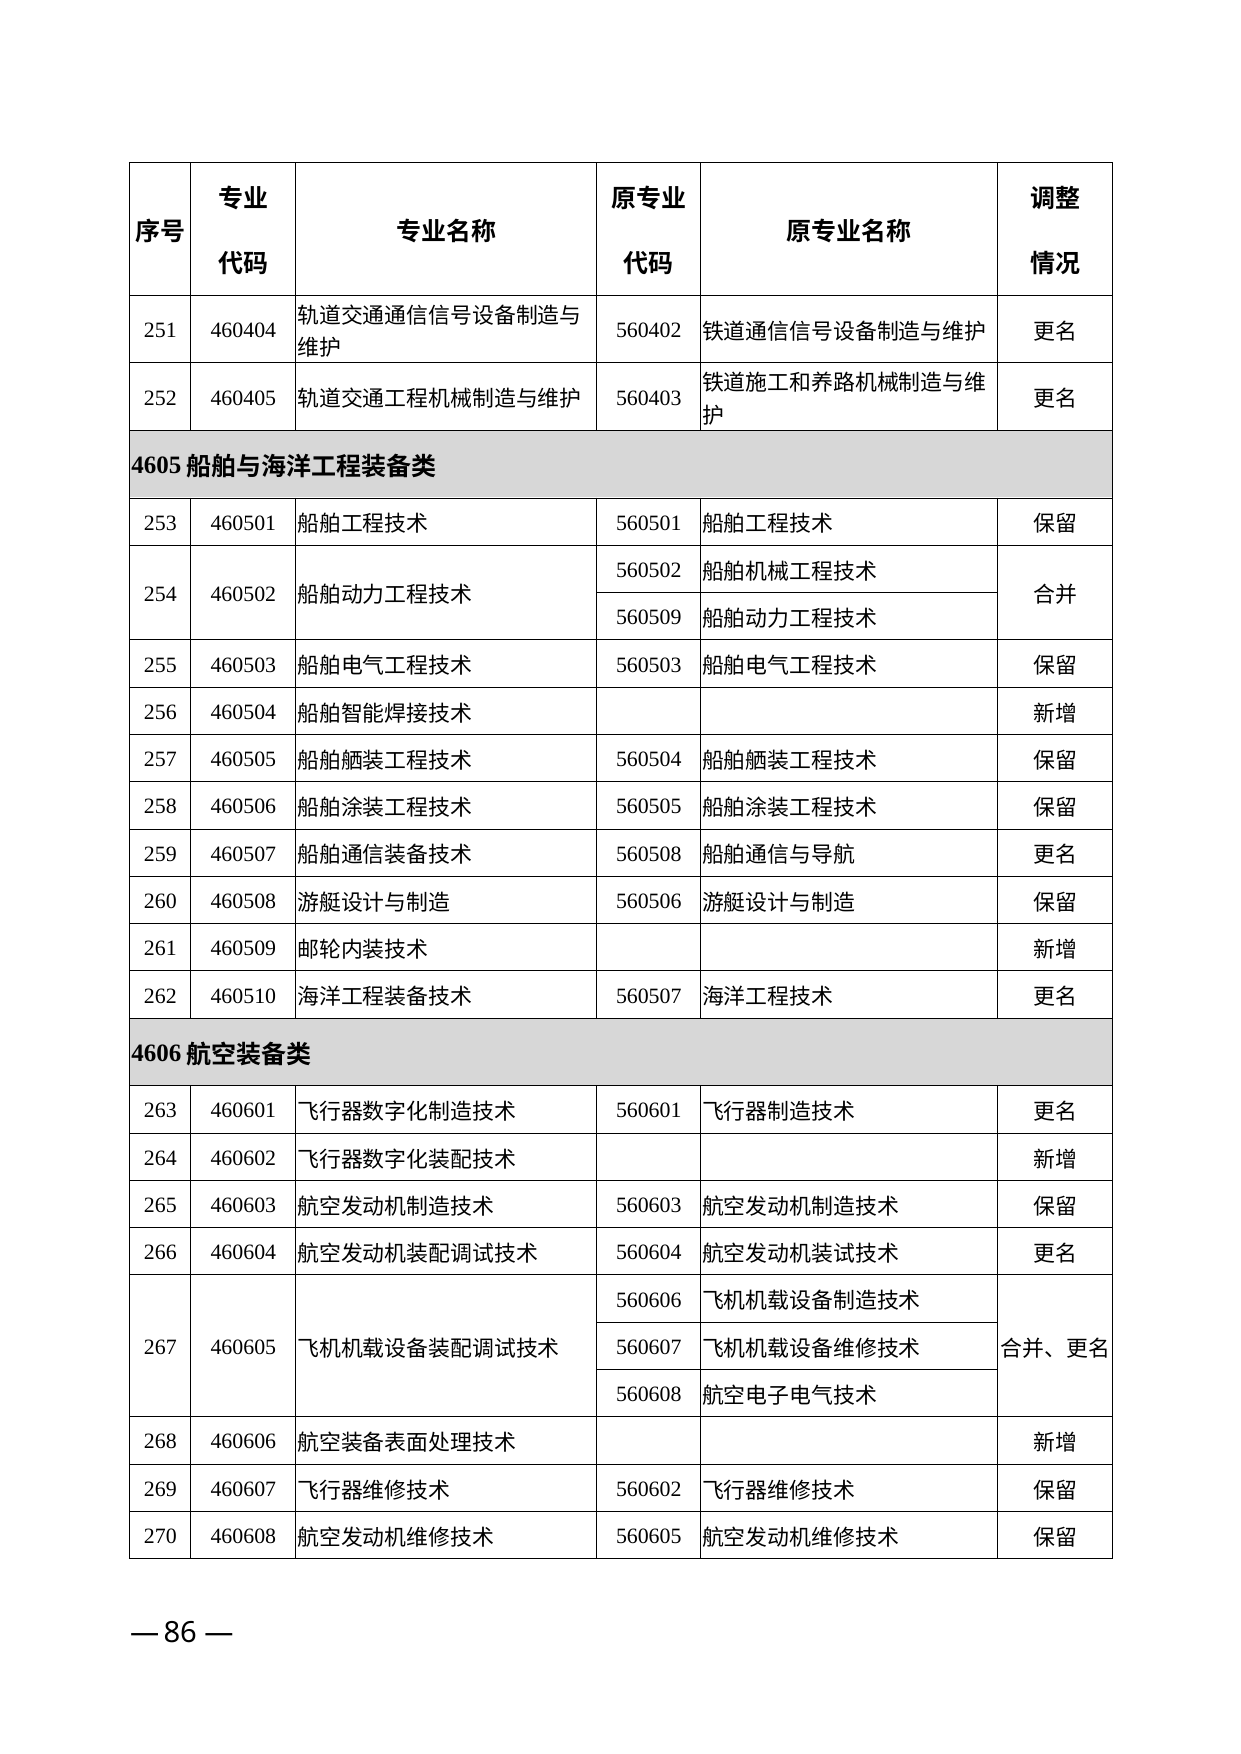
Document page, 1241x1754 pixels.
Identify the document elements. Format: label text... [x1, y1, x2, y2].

table_cell 保留 [998, 1512, 1112, 1558]
table_cell 飞机机载设备维修技术 [701, 1323, 997, 1369]
table_cell 460607 [191, 1465, 295, 1511]
table_cell 航空发动机装试技术 [701, 1228, 997, 1274]
table_cell 船舶动力工程技术 [296, 546, 596, 639]
table_cell 飞机机载设备制造技术 [701, 1275, 997, 1322]
table_cell 飞行器数字化制造技术 [296, 1086, 596, 1132]
table_cell [597, 688, 700, 734]
table_cell 轨道交通通信信号设备制造与维护 [296, 296, 596, 362]
table_cell 飞行器维修技术 [296, 1465, 596, 1511]
table_cell 460606 [191, 1417, 295, 1463]
table_cell [701, 688, 997, 734]
table_cell 航空电子电气技术 [701, 1370, 997, 1416]
table_cell 460608 [191, 1512, 295, 1558]
table_cell 游艇设计与制造 [701, 877, 997, 923]
table_cell 保留 [998, 640, 1112, 687]
table_cell 铁道施工和养路机械制造与维护 [701, 363, 997, 430]
table_cell 460510 [191, 971, 295, 1018]
table_header 序号 [130, 163, 190, 294]
table_cell 保留 [998, 1181, 1112, 1227]
table_header 调整 情况 [998, 163, 1112, 294]
table_cell 258 [130, 782, 190, 828]
table_cell 保留 [998, 735, 1112, 781]
table_cell 游艇设计与制造 [296, 877, 596, 923]
table_cell 560402 [597, 296, 700, 362]
table_cell 560507 [597, 971, 700, 1018]
table_cell 263 [130, 1086, 190, 1132]
table_cell 更名 [998, 363, 1112, 430]
table_cell 560605 [597, 1512, 700, 1558]
table_cell 256 [130, 688, 190, 734]
table_cell [701, 1417, 997, 1463]
table_cell 460504 [191, 688, 295, 734]
table_cell 飞行器数字化装配技术 [296, 1134, 596, 1180]
table_cell 560606 [597, 1275, 700, 1322]
table_cell 船舶涂装工程技术 [701, 782, 997, 828]
table_cell 460502 [191, 546, 295, 639]
table_cell 航空装备表面处理技术 [296, 1417, 596, 1463]
table_cell 保留 [998, 499, 1112, 545]
table_cell 海洋工程装备技术 [296, 971, 596, 1018]
table_cell 560502 [597, 546, 700, 592]
table_cell 460501 [191, 499, 295, 545]
table_cell [597, 1417, 700, 1463]
table_cell 251 [130, 296, 190, 362]
table_header 专业 代码 [191, 163, 295, 294]
table_cell 266 [130, 1228, 190, 1274]
table_cell 262 [130, 971, 190, 1018]
table_cell 保留 [998, 1465, 1112, 1511]
table_cell 254 [130, 546, 190, 639]
table_cell 460508 [191, 877, 295, 923]
table_cell 更名 [998, 1086, 1112, 1132]
table_cell 铁道通信信号设备制造与维护 [701, 296, 997, 362]
table_cell 海洋工程技术 [701, 971, 997, 1018]
table_cell 260 [130, 877, 190, 923]
table_cell 460505 [191, 735, 295, 781]
table_cell 船舶舾装工程技术 [701, 735, 997, 781]
table_cell 邮轮内装技术 [296, 924, 596, 970]
table_cell 航空发动机制造技术 [296, 1181, 596, 1227]
table_cell 257 [130, 735, 190, 781]
table_cell 船舶电气工程技术 [701, 640, 997, 687]
table_cell 新增 [998, 924, 1112, 970]
table_cell 252 [130, 363, 190, 430]
table_cell 560506 [597, 877, 700, 923]
table_cell 船舶电气工程技术 [296, 640, 596, 687]
table_cell 560508 [597, 830, 700, 876]
table_cell 267 [130, 1275, 190, 1416]
table_cell 船舶通信与导航 [701, 830, 997, 876]
table_header 原专业名称 [701, 163, 997, 294]
table_cell 268 [130, 1417, 190, 1463]
table_cell 460601 [191, 1086, 295, 1132]
table_cell 560603 [597, 1181, 700, 1227]
table_cell 保留 [998, 877, 1112, 923]
table_header 原专业 代码 [597, 163, 700, 294]
table_cell [701, 924, 997, 970]
table_cell 253 [130, 499, 190, 545]
table_cell 560501 [597, 499, 700, 545]
table_cell 更名 [998, 296, 1112, 362]
table_cell 更名 [998, 1228, 1112, 1274]
table_cell 航空发动机维修技术 [701, 1512, 997, 1558]
table_cell 飞行器维修技术 [701, 1465, 997, 1511]
table_cell 259 [130, 830, 190, 876]
table_cell 560509 [597, 593, 700, 639]
table_cell 560602 [597, 1465, 700, 1511]
table_cell 560505 [597, 782, 700, 828]
table_cell 264 [130, 1134, 190, 1180]
table_cell 560608 [597, 1370, 700, 1416]
table_cell 460506 [191, 782, 295, 828]
table_cell 460603 [191, 1181, 295, 1227]
table_cell 4606航空装备类 [130, 1019, 1112, 1085]
table_cell 合并 [998, 546, 1112, 639]
table_cell 460507 [191, 830, 295, 876]
table_cell 新增 [998, 1417, 1112, 1463]
table_cell 460602 [191, 1134, 295, 1180]
table_cell 更名 [998, 971, 1112, 1018]
table_cell 560504 [597, 735, 700, 781]
table_cell 265 [130, 1181, 190, 1227]
table_cell 261 [130, 924, 190, 970]
table_cell 船舶通信装备技术 [296, 830, 596, 876]
table_cell 新增 [998, 1134, 1112, 1180]
table_cell 460503 [191, 640, 295, 687]
table_cell 船舶工程技术 [701, 499, 997, 545]
table_cell 460404 [191, 296, 295, 362]
table_cell 保留 [998, 782, 1112, 828]
table_cell 560607 [597, 1323, 700, 1369]
table_cell [597, 924, 700, 970]
table_cell 4605船舶与海洋工程装备类 [130, 431, 1112, 497]
table_cell 560604 [597, 1228, 700, 1274]
table_cell 460604 [191, 1228, 295, 1274]
table_cell 新增 [998, 688, 1112, 734]
table_cell 255 [130, 640, 190, 687]
table_cell 轨道交通工程机械制造与维护 [296, 363, 596, 430]
table_cell 飞机机载设备装配调试技术 [296, 1275, 596, 1416]
table_cell 飞行器制造技术 [701, 1086, 997, 1132]
table_cell 560503 [597, 640, 700, 687]
table_cell 船舶动力工程技术 [701, 593, 997, 639]
table_cell 船舶舾装工程技术 [296, 735, 596, 781]
table_cell 船舶智能焊接技术 [296, 688, 596, 734]
table_cell 船舶机械工程技术 [701, 546, 997, 592]
table_cell 460509 [191, 924, 295, 970]
table_cell 270 [130, 1512, 190, 1558]
table_cell 560601 [597, 1086, 700, 1132]
table_cell 更名 [998, 830, 1112, 876]
table_cell 船舶工程技术 [296, 499, 596, 545]
table_cell 航空发动机装配调试技术 [296, 1228, 596, 1274]
table_cell 269 [130, 1465, 190, 1511]
table_cell 460605 [191, 1275, 295, 1416]
table_cell 合并、更名 [998, 1275, 1112, 1416]
table_cell [701, 1134, 997, 1180]
table_cell 460405 [191, 363, 295, 430]
table_cell 船舶涂装工程技术 [296, 782, 596, 828]
table_cell [597, 1134, 700, 1180]
table_cell 航空发动机制造技术 [701, 1181, 997, 1227]
table_header 专业名称 [296, 163, 596, 294]
table_cell 560403 [597, 363, 700, 430]
table_cell 航空发动机维修技术 [296, 1512, 596, 1558]
